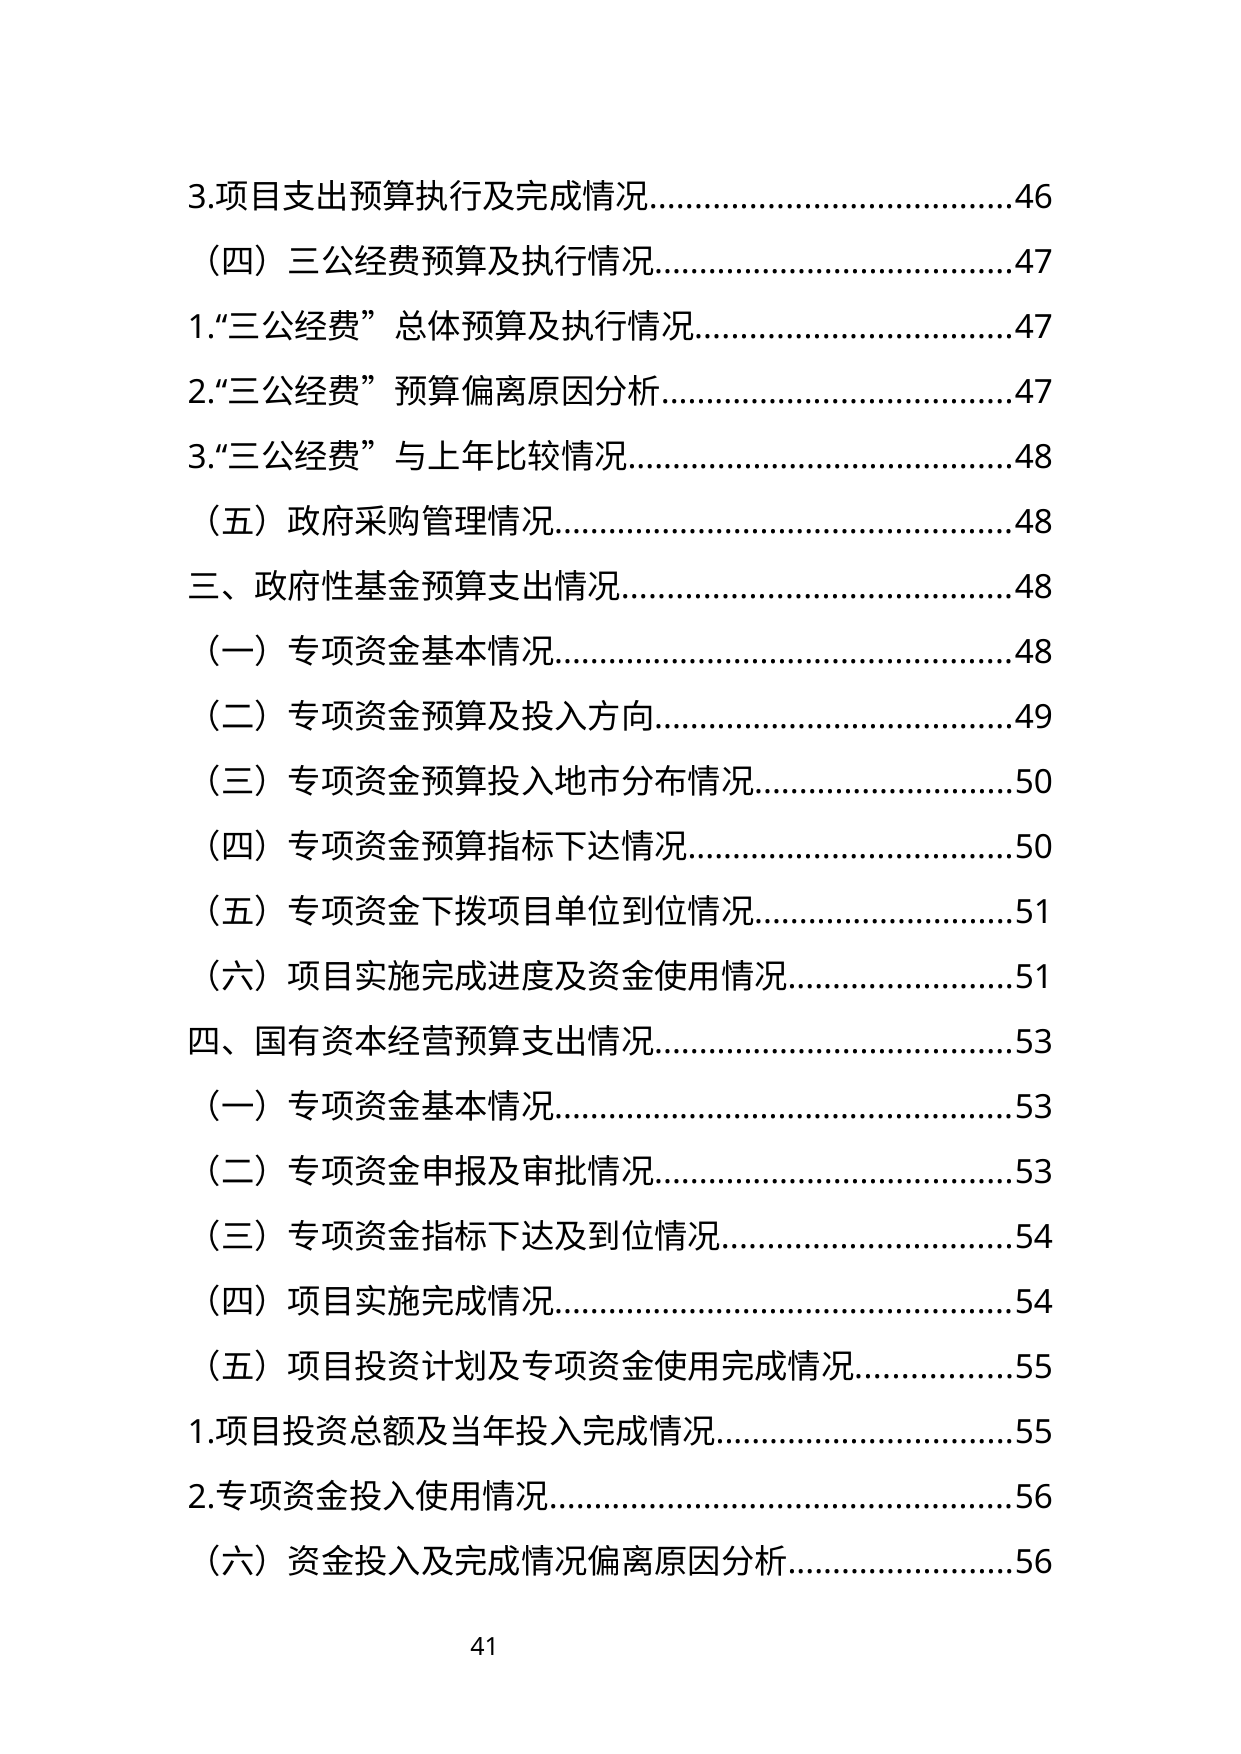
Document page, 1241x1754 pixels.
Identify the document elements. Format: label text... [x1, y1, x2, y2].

text 1.“三公经费”总体预算及执行情况 47 [187, 292, 1053, 357]
text 2.“三公经费”预算偏离原因分析 47 [187, 357, 1053, 422]
text 三、政府性基金预算支出情况 48 [187, 552, 1053, 617]
text （五）项目投资计划及专项资金使用完成情况 55 [187, 1332, 1053, 1397]
text （二）专项资金预算及投入方向 49 [187, 682, 1053, 747]
text （一）专项资金基本情况 48 [187, 617, 1053, 682]
text （三）专项资金预算投入地市分布情况 50 [187, 747, 1053, 812]
text （六）项目实施完成进度及资金使用情况 51 [187, 942, 1053, 1007]
text 四、国有资本经营预算支出情况 53 [187, 1007, 1053, 1072]
text （五）政府采购管理情况 48 [187, 487, 1053, 552]
text 1.项目投资总额及当年投入完成情况 55 [187, 1397, 1053, 1462]
text （四）专项资金预算指标下达情况 50 [187, 812, 1053, 877]
text （二）专项资金申报及审批情况 53 [187, 1137, 1053, 1202]
text （四）三公经费预算及执行情况 47 [187, 227, 1053, 292]
text 3.“三公经费”与上年比较情况 48 [187, 422, 1053, 487]
text （六）资金投入及完成情况偏离原因分析 56 [187, 1527, 1053, 1592]
text 3.项目支出预算执行及完成情况 46 [187, 162, 1053, 227]
text （五）专项资金下拨项目单位到位情况 51 [187, 877, 1053, 942]
text 2.专项资金投入使用情况 56 [187, 1462, 1053, 1527]
text （一）专项资金基本情况 53 [187, 1072, 1053, 1137]
text （四）项目实施完成情况 54 [187, 1267, 1053, 1332]
text （三）专项资金指标下达及到位情况 54 [187, 1202, 1053, 1267]
